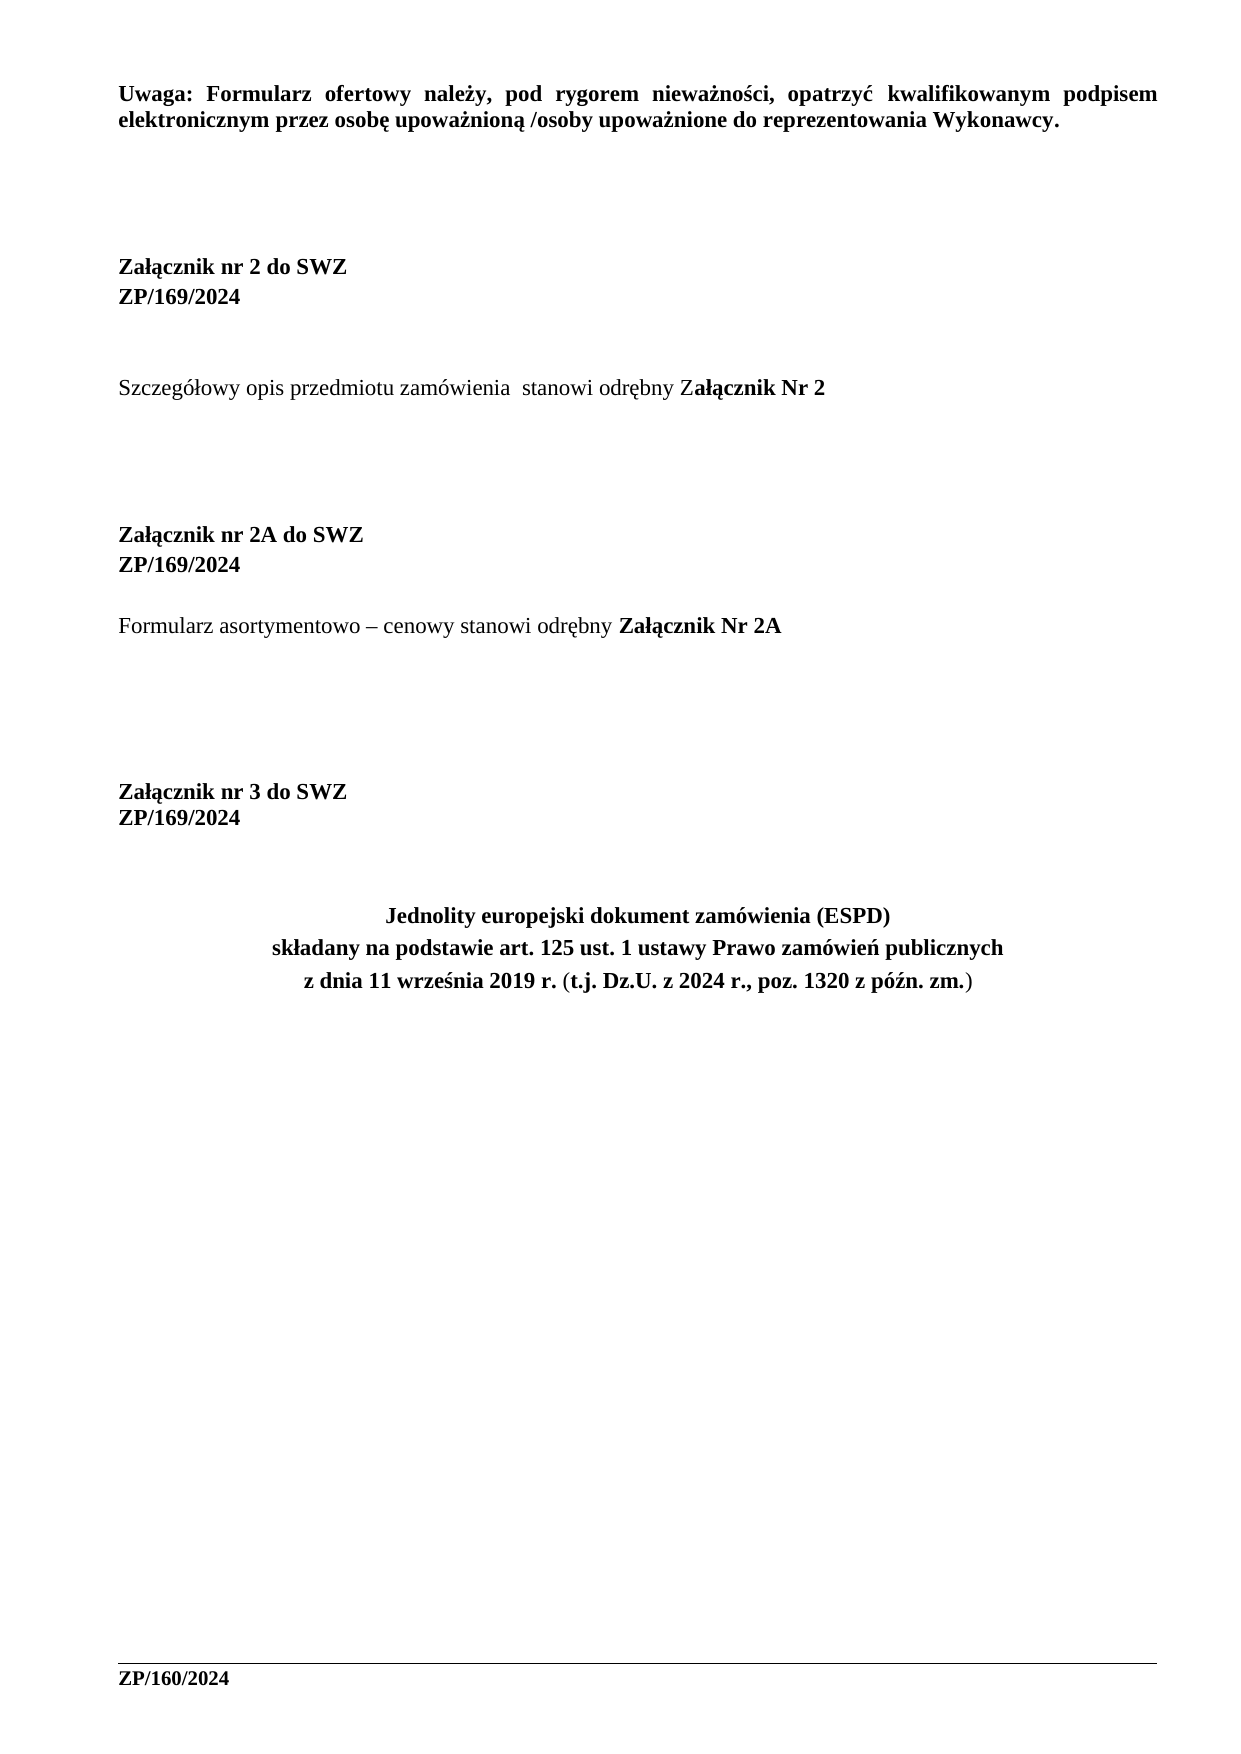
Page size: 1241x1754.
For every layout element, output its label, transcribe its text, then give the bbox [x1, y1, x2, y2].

text Załącznik nr 3 do SWZ [118, 778, 1157, 804]
text Szczegółowy opis przedmiotu zamówienia stanowi odrębny Załącznik Nr 2 [118, 374, 1157, 400]
text Załącznik nr 2 do SWZ [118, 253, 1157, 279]
text Formularz asortymentowo – cenowy stanowi odrębny Załącznik Nr 2A [118, 612, 1157, 638]
text ZP/169/2024 [118, 551, 1157, 578]
text ZP/169/2024 [118, 804, 1157, 830]
text z dnia 11 września 2019 r. (t.j. Dz.U. z 2024 r., poz. 1320 z późn. zm.) [118, 967, 1157, 993]
text Jednolity europejski dokument zamówienia (ESPD) [118, 902, 1157, 928]
text składany na podstawie art. 125 ust. 1 ustawy Prawo zamówień publicznych [118, 934, 1157, 961]
text Uwaga: Formularz ofertowy należy, pod rygorem nieważności, opatrzyć kwalifikowanym podpisem elektronicznym przez osobę upoważnioną /osoby upoważnione do reprezentowania Wykonawcy. [118, 80, 1157, 132]
text Załącznik nr 2A do SWZ [118, 521, 1157, 548]
text ZP/169/2024 [118, 283, 1157, 310]
